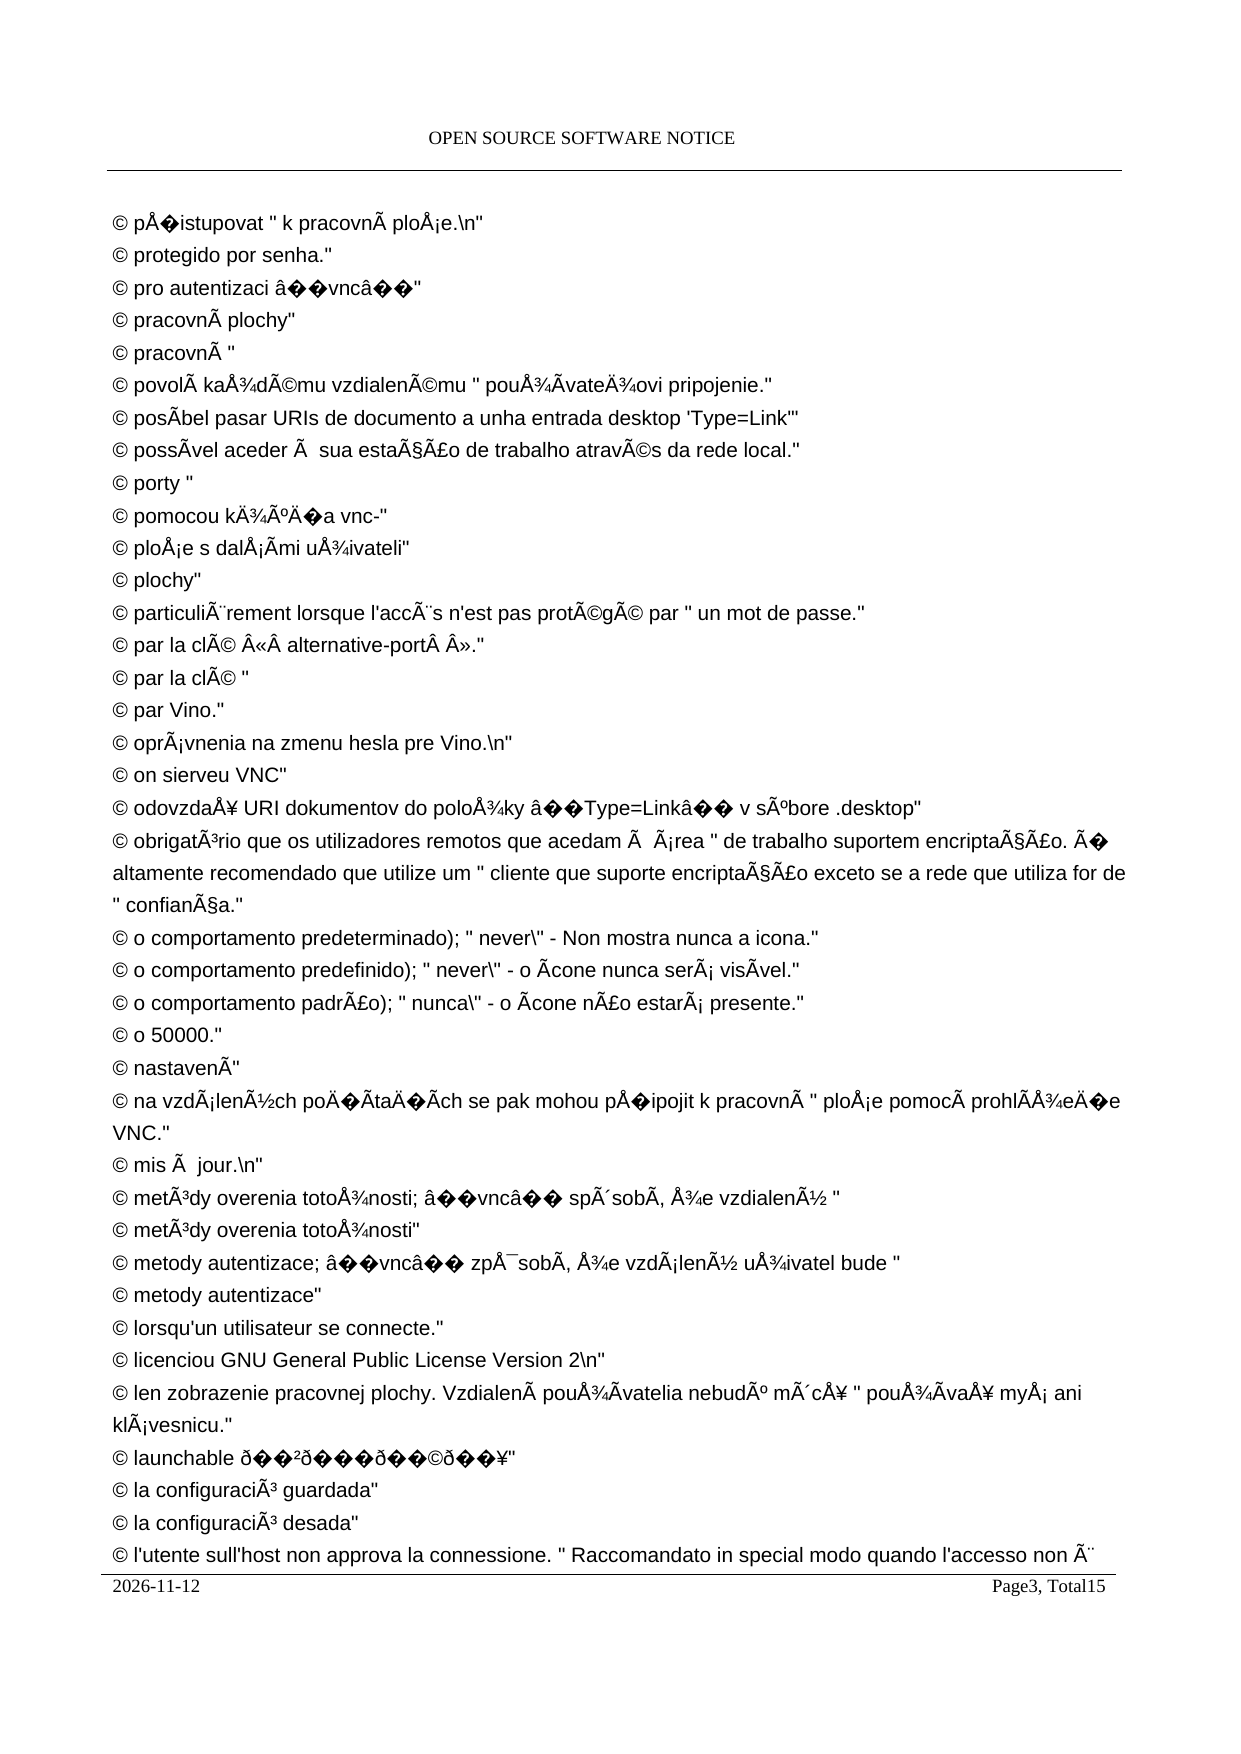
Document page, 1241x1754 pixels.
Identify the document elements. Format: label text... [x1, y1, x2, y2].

text © metody autentizace" [112, 1279, 1128, 1311]
text © metody autentizace; â��vncâ�� zpÅ¯sobÃ­, Å¾e vzdÃ¡lenÃ½ uÅ¾ivatel bude " [112, 1246, 1128, 1279]
text © oprÃ¡vnenia na zmenu hesla pre Vino.\n" [112, 726, 1128, 759]
text © particuliÃ¨rement lorsque l'accÃ¨s n'est pas protÃ©gÃ© par " un mot de passe." [112, 596, 1128, 629]
text © mis Ã jour.\n" [112, 1149, 1128, 1181]
text © len zobrazenie pracovnej plochy. VzdialenÃ­ pouÅ¾Ã­vatelia nebudÃº mÃ´cÅ¥ " pouÅ¾Ã­vaÅ¥ myÅ¡ ani klÃ¡vesnicu." [112, 1376, 1128, 1441]
text © posÃ­bel pasar URIs de documento a unha entrada desktop 'Type=Link'" [112, 401, 1128, 434]
text © metÃ³dy overenia totoÅ¾nosti" [112, 1214, 1128, 1246]
text © povolÃ­ kaÅ¾dÃ©mu vzdialenÃ©mu " pouÅ¾Ã­vateÄ¾ovi pripojenie." [112, 369, 1128, 401]
text © pracovnÃ­ " [112, 336, 1128, 369]
text © par la clÃ© " [112, 661, 1128, 694]
text © o 50000." [112, 1019, 1128, 1051]
text © pro autentizaci â��vncâ��" [112, 271, 1128, 304]
text © licenciou GNU General Public License Version 2\n" [112, 1344, 1128, 1376]
text © porty " [112, 466, 1128, 499]
text © metÃ³dy overenia totoÅ¾nosti; â��vncâ�� spÃ´sobÃ­, Å¾e vzdialenÃ½ " [112, 1181, 1128, 1214]
text © odovzdaÅ¥ URI dokumentov do poloÅ¾ky â��Type=Linkâ�� v sÃºbore .desktop" [112, 791, 1128, 824]
text © o comportamento predefinido); " never\" - o Ã­cone nunca serÃ¡ visÃ­vel." [112, 954, 1128, 986]
text © la configuraciÃ³ desada" [112, 1506, 1128, 1539]
text © pracovnÃ­ plochy" [112, 304, 1128, 336]
text © pÅ�istupovat " k pracovnÃ­ ploÅ¡e.\n" [112, 206, 1128, 239]
text © o comportamento padrÃ£o); " nunca\" - o Ã­cone nÃ£o estarÃ¡ presente." [112, 986, 1128, 1019]
text © la configuraciÃ³ guardada" [112, 1474, 1128, 1506]
text © protegido por senha." [112, 239, 1128, 271]
text © par la clÃ© Â«Â alternative-portÂ Â»." [112, 629, 1128, 661]
text © obrigatÃ³rio que os utilizadores remotos que acedam Ã Ã¡rea " de trabalho suportem encriptaÃ§Ã£o. Ã� altamente recomendado que utilize um " cliente que suporte encriptaÃ§Ã£o exceto se a rede que utiliza for de " confianÃ§a." [112, 824, 1128, 921]
text © possÃ­vel aceder Ã sua estaÃ§Ã£o de trabalho atravÃ©s da rede local." [112, 434, 1128, 466]
text © o comportamento predeterminado); " never\" - Non mostra nunca a icona." [112, 921, 1128, 954]
text © na vzdÃ¡lenÃ½ch poÄ�Ã­taÄ�Ã­ch se pak mohou pÅ�ipojit k pracovnÃ­ " ploÅ¡e pomocÃ­ prohlÃ­Å¾eÄ�e VNC." [112, 1084, 1128, 1149]
text © nastavenÃ­" [112, 1051, 1128, 1084]
text © on sierveu VNC" [112, 759, 1128, 791]
text © pomocou kÄ¾ÃºÄ�a vnc-" [112, 499, 1128, 531]
text © ploÅ¡e s dalÅ¡Ã­mi uÅ¾ivateli" [112, 531, 1128, 564]
text © par Vino." [112, 694, 1128, 726]
text © lorsqu'un utilisateur se connecte." [112, 1311, 1128, 1344]
text © plochy" [112, 564, 1128, 596]
text © launchable ð��²ð���ð��©ð��¥" [112, 1441, 1128, 1474]
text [112, 1539, 1128, 1571]
